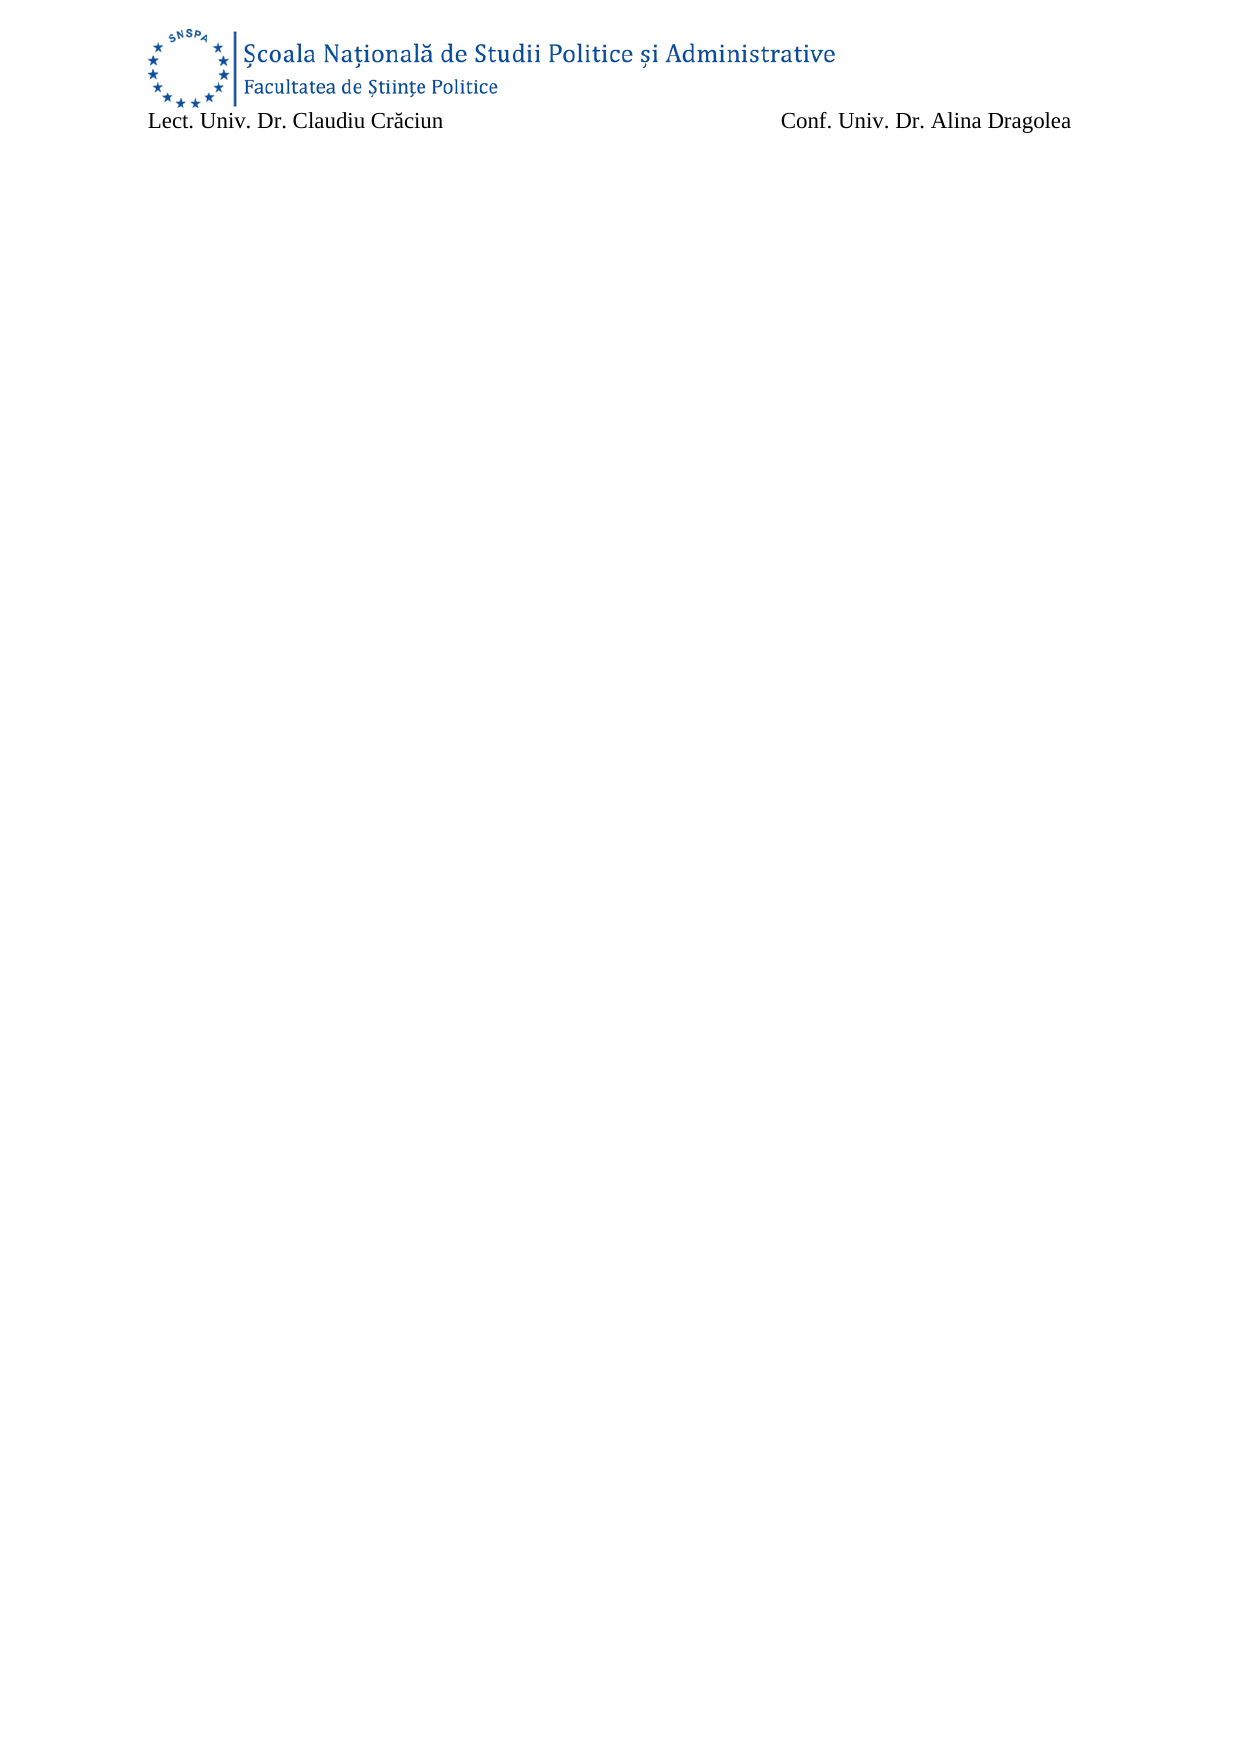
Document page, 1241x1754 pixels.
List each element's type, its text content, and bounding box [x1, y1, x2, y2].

picture [147, 29, 836, 108]
text Lect. Univ. Dr. Claudiu Crăciun Conf. Univ. Dr. Alina Dragolea [148, 108, 1152, 134]
